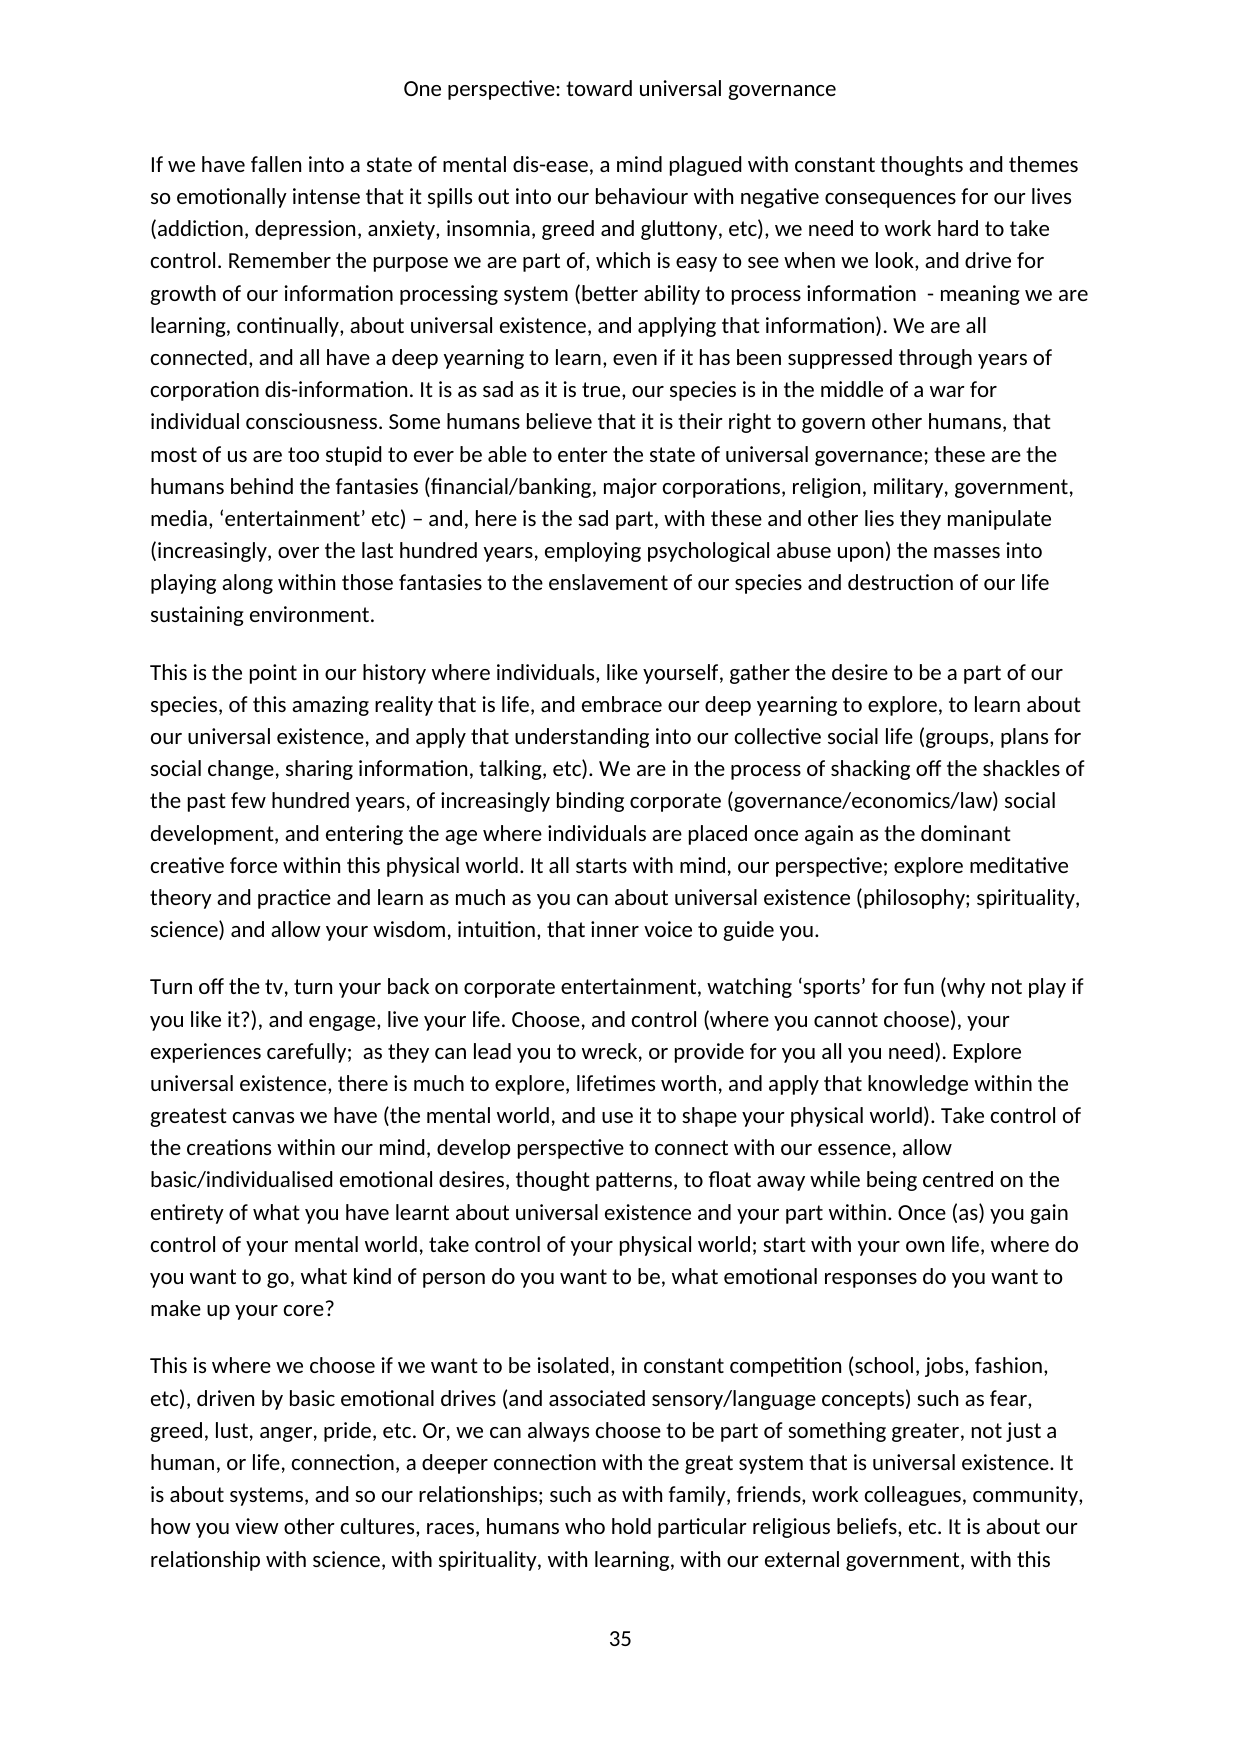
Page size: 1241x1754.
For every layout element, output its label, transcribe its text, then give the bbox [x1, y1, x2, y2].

text Turn off the tv, turn your back on corporate entertainment, watching ‘sports’ for fun (why not play if you like it?), and engage, live your life. Choose, and control (where you cannot choose), your experiences carefully; as they can lead you to wreck, or provide for you all you need). Explore universal existence, there is much to explore, lifetimes worth, and apply that knowledge within the greatest canvas we have (the mental world, and use it to shape your physical world). Take control of the creations within our mind, develop perspective to connect with our essence, allow basic/individualised emotional desires, thought patterns, to float away while being centred on the entirety of what you have learnt about universal existence and your part within. Once (as) you gain control of your mental world, take control of your physical world; start with your own life, where do you want to go, what kind of person do you want to be, what emotional responses do you want to make up your core? [150, 972, 1090, 1322]
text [150, 1352, 1090, 1573]
text If we have fallen into a state of mental dis-ease, a mind plagued with constant thoughts and themes so emotionally intense that it spills out into our behaviour with negative consequences for our lives (addiction, depression, anxiety, insomnia, greed and gluttony, etc), we need to work hard to take control. Remember the purpose we are part of, which is easy to see when we look, and drive for growth of our information processing system (better ability to process information - meaning we are learning, continually, about universal existence, and applying that information). We are all connected, and all have a deep yearning to learn, even if it has been suppressed through years of corporation dis-information. It is as sad as it is true, our species is in the middle of a war for individual consciousness. Some humans believe that it is their right to govern other humans, that most of us are too stupid to ever be able to enter the state of universal governance; these are the humans behind the fantasies (financial/banking, major corporations, religion, military, government, media, ‘entertainment’ etc) – and, here is the sad part, with these and other lies they manipulate (increasingly, over the last hundred years, employing psychological abuse upon) the masses into playing along within those fantasies to the enslavement of our species and destruction of our life sustaining environment. [150, 150, 1090, 629]
text This is the point in our history where individuals, like yourself, gather the desire to be a part of our species, of this amazing reality that is life, and embrace our deep yearning to explore, to learn about our universal existence, and apply that understanding into our collective social life (groups, plans for social change, sharing information, talking, etc). We are in the process of shacking off the shackles of the past few hundred years, of increasingly binding corporate (governance/economics/law) social development, and entering the age where individuals are placed once again as the dominant creative force within this physical world. It all starts with mind, our perspective; explore meditative theory and practice and learn as much as you can about universal existence (philosophy; spirituality, science) and allow your wisdom, intuition, that inner voice to guide you. [150, 658, 1090, 943]
